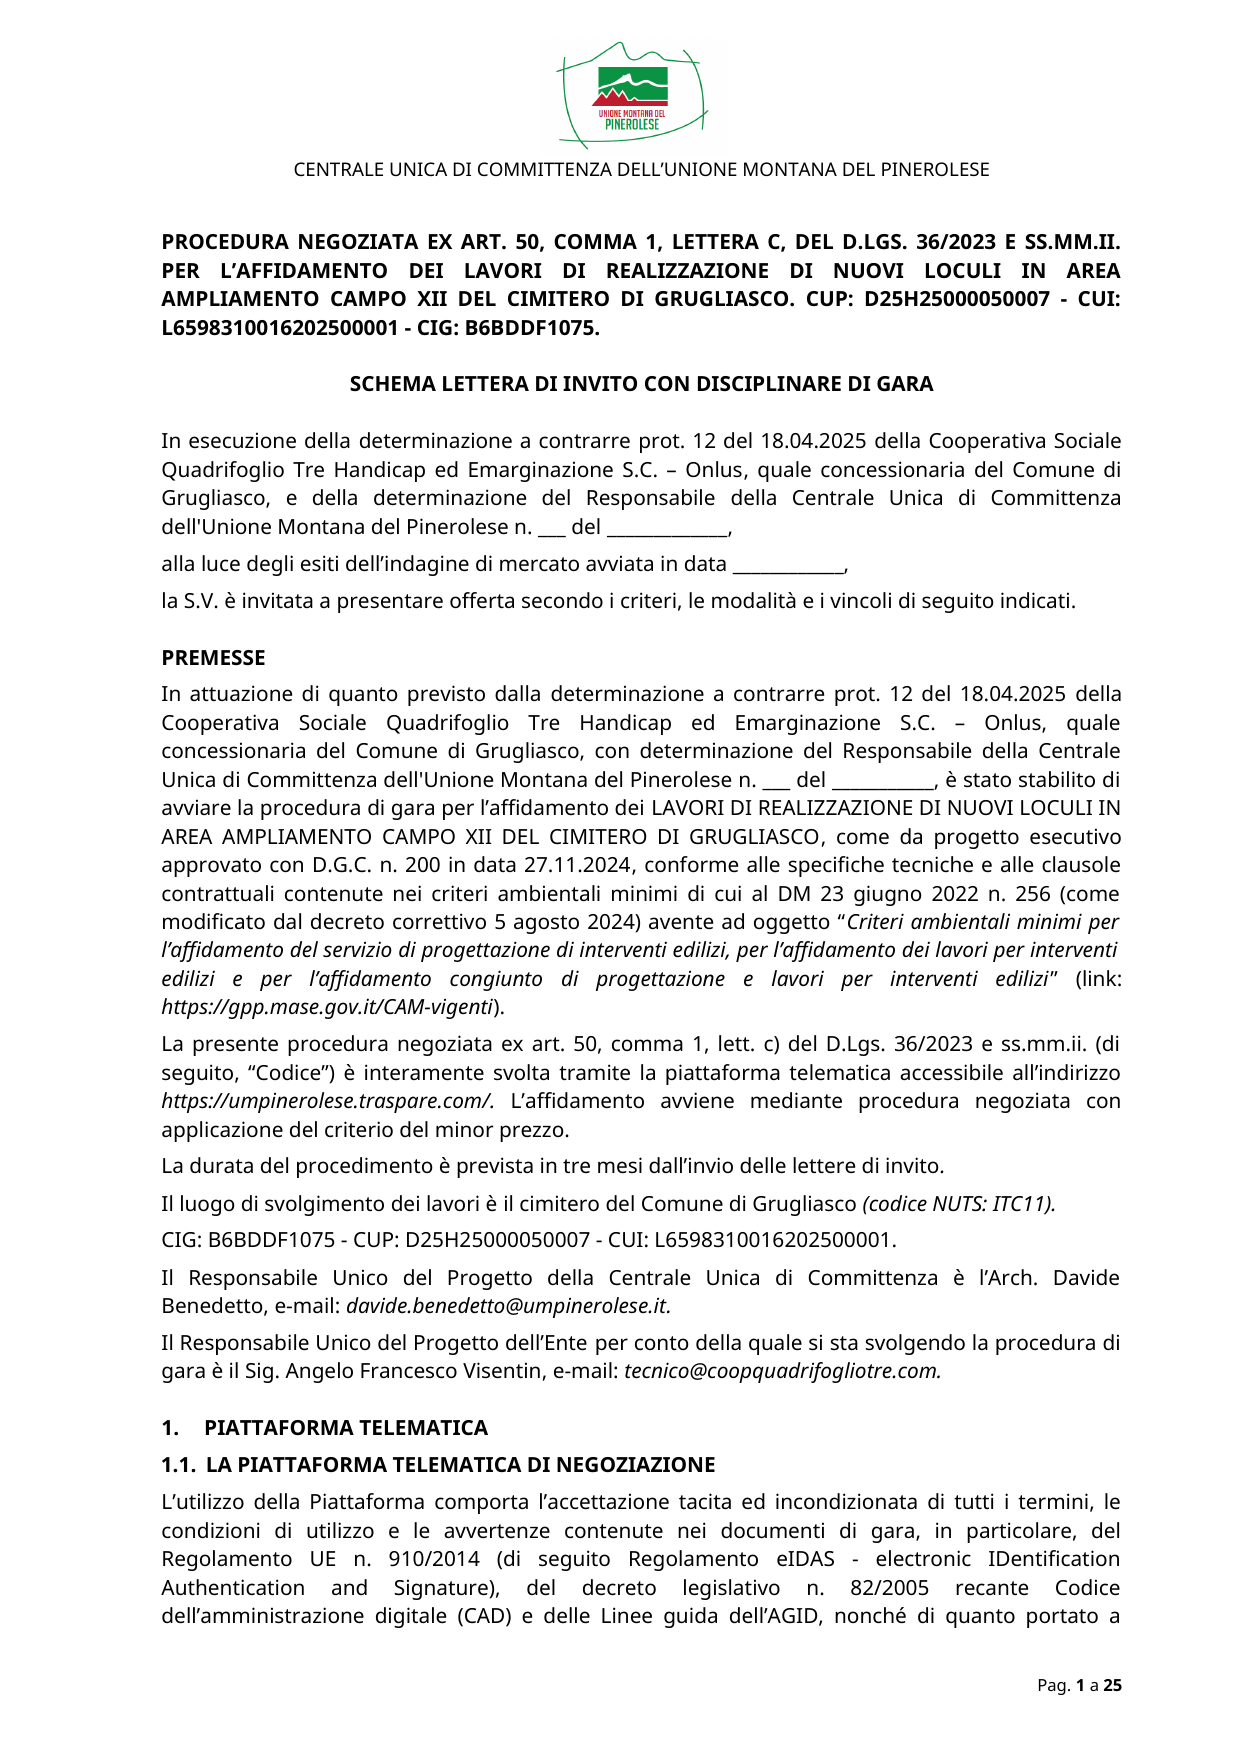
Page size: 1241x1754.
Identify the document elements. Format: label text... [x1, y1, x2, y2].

text PROCEDURA NEGOZIATA EX ART. 50, COMMA 1, LETTERA C, DEL D.LGS. 36/2023 E SS.MM.II. PER L’AFFIDAMENTO DEI LAVORI DI REALIZZAZIONE DI NUOVI LOCULI IN AREA AMPLIAMENTO CAMPO XII DEL CIMITERO DI GRUGLIASCO. CUP: D25H25000050007 - CUI: L6598310016202500001 - CIG: B6BDDF1075. [161, 227, 1122, 341]
text Il Responsabile Unico del Progetto della Centrale Unica di Committenza è l’Arch. Davide Benedetto, e-mail: davide.benedetto@umpinerolese.it. [161, 1263, 1122, 1319]
text alla luce degli esiti dell’indagine di mercato avviata in data ____________, [161, 549, 1122, 577]
text In attuazione di quanto previsto dalla determinazione a contrarre prot. 12 del 18.04.2025 della Cooperativa Sociale Quadrifoglio Tre Handicap ed Emarginazione S.C. – Onlus, quale concessionaria del Comune di Grugliasco, con determinazione del Responsabile della Centrale Unica di Committenza dell'Unione Montana del Pinerolese n. ___ del ___________, è stato stabilito di avviare la procedura di gara per l’affidamento dei LAVORI DI REALIZZAZIONE DI NUOVI LOCULI IN AREA AMPLIAMENTO CAMPO XII DEL CIMITERO DI GRUGLIASCO, come da progetto esecutivo approvato con D.G.C. n. 200 in data 27.11.2024, conforme alle specifiche tecniche e alle clausole contrattuali contenute nei criteri ambientali minimi di cui al DM 23 giugno 2022 n. 256 (come modificato dal decreto correttivo 5 agosto 2024) avente ad oggetto “Criteri ambientali minimi per l’affidamento del servizio di progettazione di interventi edilizi, per l’affidamento dei lavori per interventi edilizi e per l’affidamento congiunto di progettazione e lavori per interventi edilizi” (link: https://gpp.mase.gov.it/CAM-vigenti). [161, 679, 1122, 1021]
text SCHEMA LETTERA DI INVITO CON DISCIPLINARE DI GARA [161, 369, 1122, 398]
text la S.V. è invitata a presentare offerta secondo i criteri, le modalità e i vincoli di seguito indicati. [161, 586, 1122, 614]
text CIG: B6BDDF1075 - CUP: D25H25000050007 - CUI: L6598310016202500001. [161, 1226, 1122, 1254]
text La presente procedura negoziata ex art. 50, comma 1, lett. c) del D.Lgs. 36/2023 e ss.mm.ii. (di seguito, “Codice”) è interamente svolta tramite la piattaforma telematica accessibile all’indirizzo https://umpinerolese.traspare.com/. L’affidamento avviene mediante procedura negoziata con applicazione del criterio del minor prezzo. [161, 1029, 1122, 1143]
subtitle PIATTAFORMA TELEMATICA [161, 1413, 1122, 1442]
text In esecuzione della determinazione a contrarre prot. 12 del 18.04.2025 della Cooperativa Sociale Quadrifoglio Tre Handicap ed Emarginazione S.C. – Onlus, quale concessionaria del Comune di Grugliasco, e della determinazione del Responsabile della Centrale Unica di Committenza dell'Unione Montana del Pinerolese n. ___ del _____________, [161, 426, 1122, 540]
subtitle PREMESSE [161, 643, 1122, 671]
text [161, 1487, 1122, 1629]
text La durata del procedimento è prevista in tre mesi dall’invio delle lettere di invito. [161, 1152, 1122, 1180]
subtitle LA PIATTAFORMA TELEMATICA DI NEGOZIAZIONE [161, 1450, 1122, 1479]
text Il Responsabile Unico del Progetto dell’Ente per conto della quale si sta svolgendo la procedura di gara è il Sig. Angelo Francesco Visentin, e-mail: tecnico@coopquadrifogliotre.com. [161, 1328, 1122, 1385]
text Il luogo di svolgimento dei lavori è il cimitero del Comune di Grugliasco (codice NUTS: ITC11). [161, 1189, 1122, 1217]
